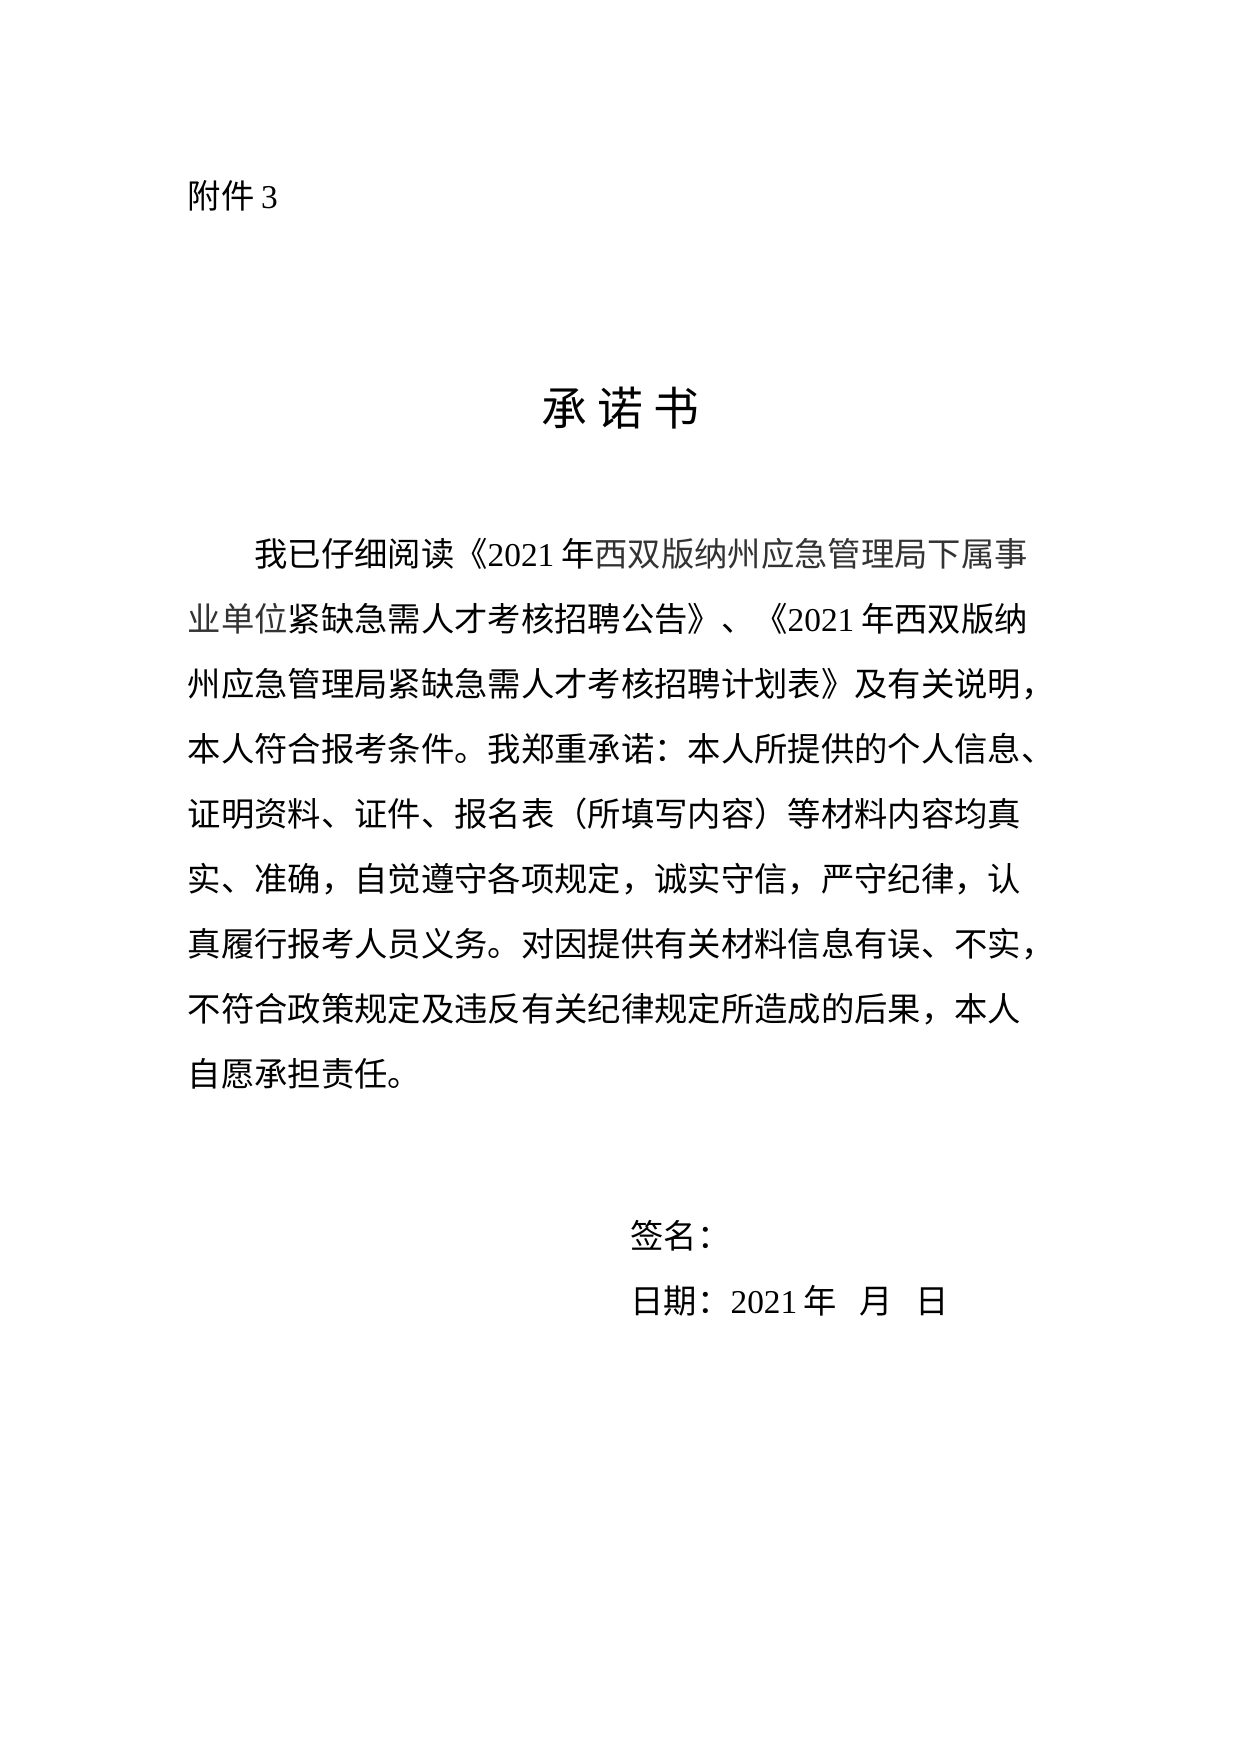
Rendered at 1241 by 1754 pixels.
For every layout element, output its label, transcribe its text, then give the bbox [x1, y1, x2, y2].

text 日期：2021年 月 日 [187, 1267, 1053, 1332]
text 附件3 [187, 162, 1053, 227]
text 签名： [187, 1202, 1053, 1267]
text 承 诺 书 [187, 357, 1053, 454]
text 我已仔细阅读《2021年西双版纳州应急管理局下属事业单位紧缺急需人才考核招聘公告》、《2021年西双版纳州应急管理局紧缺急需人才考核招聘计划表》及有关说明，本人符合报考条件。我郑重承诺：本人所提供的个人信息、证明资料、证件、报名表（所填写内容）等材料内容均真实、准确，自觉遵守各项规定，诚实守信，严守纪律，认真履行报考人员义务。对因提供有关材料信息有误、不实，不符合政策规定及违反有关纪律规定所造成的后果，本人自愿承担责任。 [187, 519, 1053, 1104]
